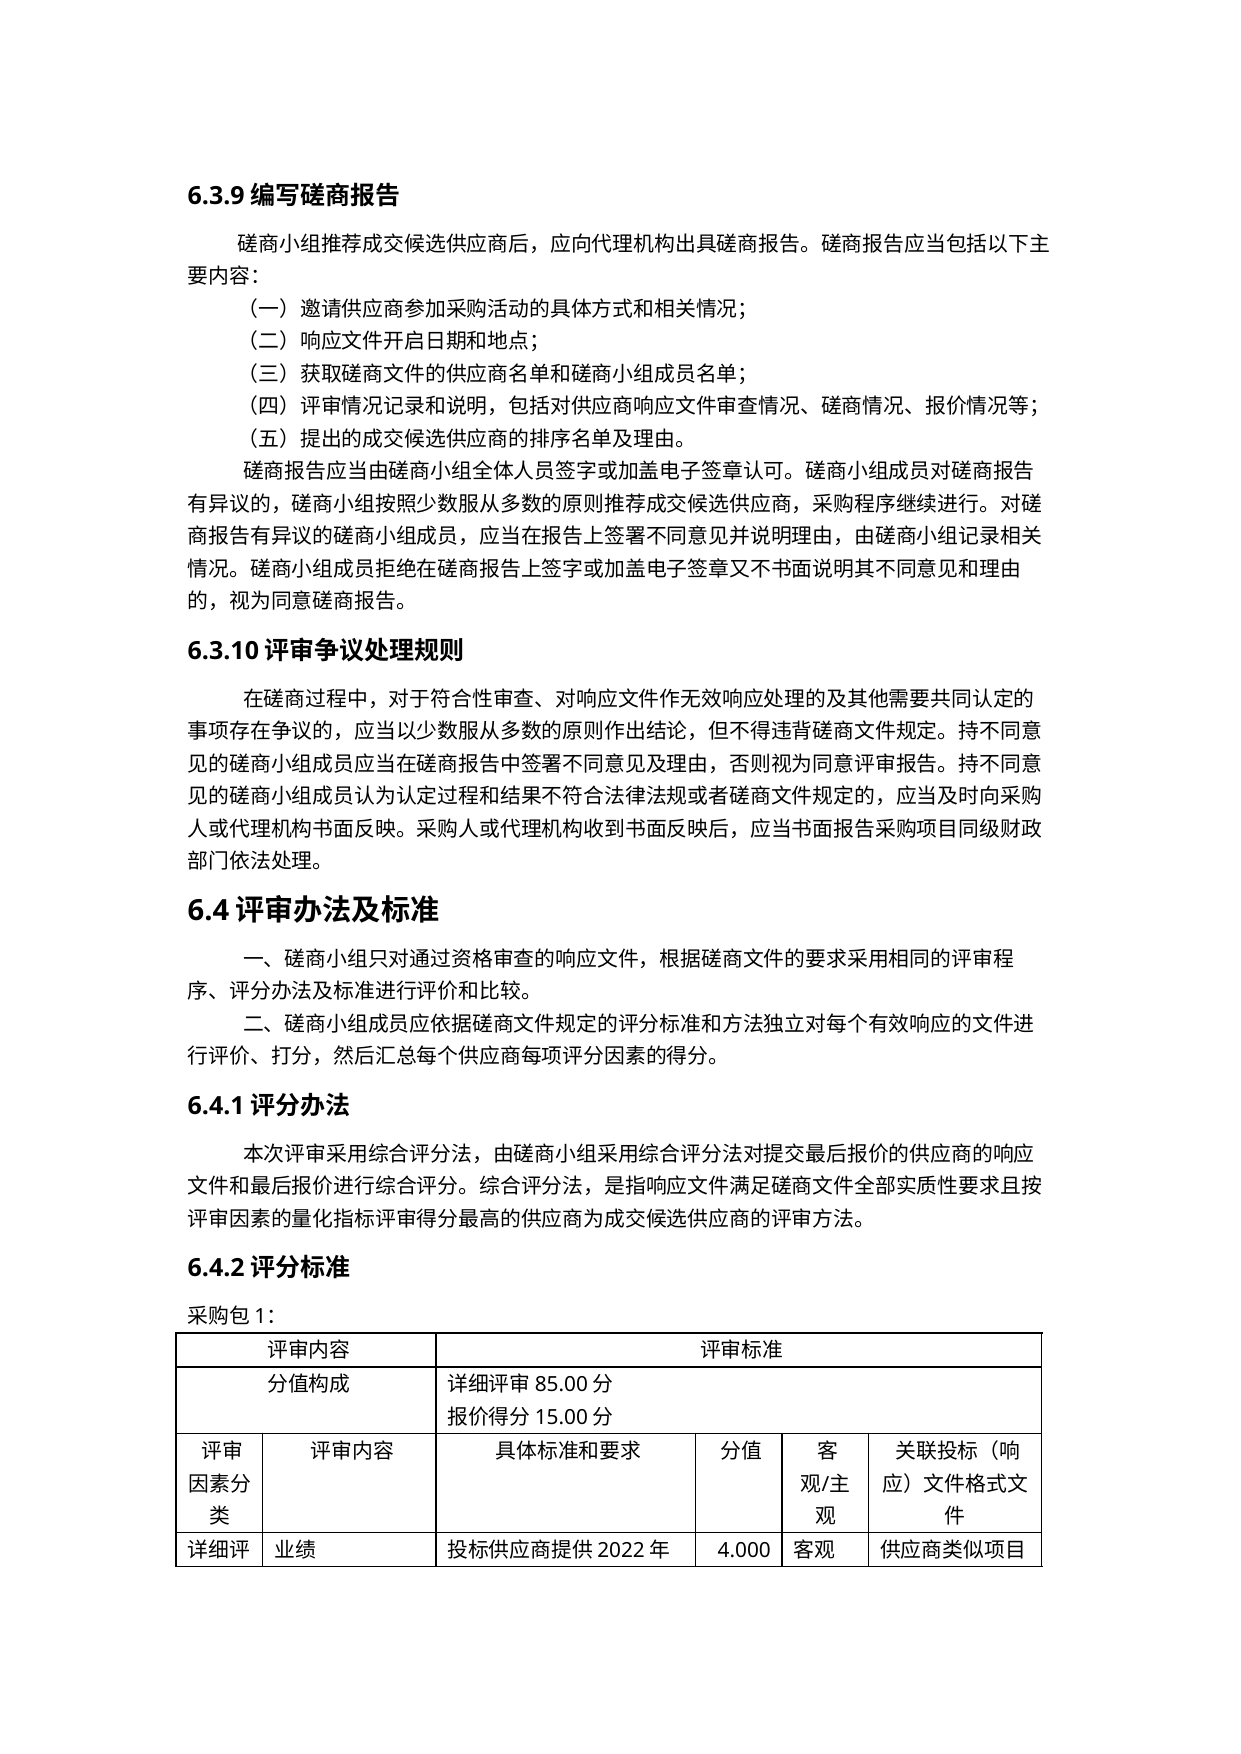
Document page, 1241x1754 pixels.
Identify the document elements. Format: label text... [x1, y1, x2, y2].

table_cell 分值构成 [177, 1368, 435, 1433]
text 本次评审采用综合评分法，由磋商小组采用综合评分法对提交最后报价的供应商的响应文件和最后报价进行综合评分。综合评分法，是指响应文件满足磋商文件全部实质性要求且按评审因素的量化指标评审得分最高的供应商为成交候选供应商的评审方法。 [187, 1137, 1053, 1234]
table_cell 评审因素分类 [177, 1434, 262, 1532]
table_cell 详细评审85.00分 报价得分15.00分 [437, 1368, 1041, 1433]
table_cell 客观/主观 [783, 1434, 868, 1532]
table_header 评审标准 [437, 1334, 1041, 1366]
text 6.4评审办法及标准 [187, 877, 1053, 942]
text 采购包1： [187, 1299, 1053, 1332]
text （二）响应文件开启日期和地点； [187, 324, 1053, 357]
text 一、磋商小组只对通过资格审查的响应文件，根据磋商文件的要求采用相同的评审程序、评分办法及标准进行评价和比较。 [187, 942, 1053, 1007]
table_header 评审内容 [177, 1334, 435, 1366]
table_cell 4.0000 [696, 1533, 781, 1566]
table_cell 业绩 [263, 1533, 435, 1566]
text 磋商报告应当由磋商小组全体人员签字或加盖电子签章认可。磋商小组成员对磋商报告有异议的，磋商小组按照少数服从多数的原则推荐成交候选供应商，采购程序继续进行。对磋商报告有异议的磋商小组成员，应当在报告上签署不同意见并说明理由，由磋商小组记录相关情况。磋商小组成员拒绝在磋商报告上签字或加盖电子签章又不书面说明其不同意见和理由的，视为同意磋商报告。 [187, 454, 1053, 617]
table_cell 评审内容 [263, 1434, 435, 1532]
table_cell 关联投标（响应）文件格式文件 [869, 1434, 1041, 1532]
table_cell 具体标准和要求 [437, 1434, 695, 1532]
text （三）获取磋商文件的供应商名单和磋商小组成员名单； [187, 357, 1053, 389]
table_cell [437, 1533, 695, 1566]
table_cell 客观 [783, 1533, 868, 1566]
table_cell 供应商类似项目业绩一览表 [869, 1533, 1041, 1566]
table_cell 详细评审 [177, 1533, 262, 1566]
text 6.4.1评分办法 [187, 1072, 1053, 1137]
table_cell 分值 [696, 1434, 781, 1532]
text 6.3.10评审争议处理规则 [187, 617, 1053, 682]
text 在磋商过程中，对于符合性审查、对响应文件作无效响应处理的及其他需要共同认定的事项存在争议的，应当以少数服从多数的原则作出结论，但不得违背磋商文件规定。持不同意见的磋商小组成员应当在磋商报告中签署不同意见及理由，否则视为同意评审报告。持不同意见的磋商小组成员认为认定过程和结果不符合法律法规或者磋商文件规定的，应当及时向采购人或代理机构书面反映。采购人或代理机构收到书面反映后，应当书面报告采购项目同级财政部门依法处理。 [187, 682, 1053, 877]
text 6.3.9编写磋商报告 [187, 162, 1053, 227]
text 磋商小组推荐成交候选供应商后，应向代理机构出具磋商报告。磋商报告应当包括以下主要内容： [187, 227, 1053, 292]
text 二、磋商小组成员应依据磋商文件规定的评分标准和方法独立对每个有效响应的文件进行评价、打分，然后汇总每个供应商每项评分因素的得分。 [187, 1007, 1053, 1072]
text （一）邀请供应商参加采购活动的具体方式和相关情况； [187, 292, 1053, 324]
text 6.4.2评分标准 [187, 1234, 1053, 1299]
text （四）评审情况记录和说明，包括对供应商响应文件审查情况、磋商情况、报价情况等； [187, 389, 1053, 422]
text （五）提出的成交候选供应商的排序名单及理由。 [187, 422, 1053, 454]
